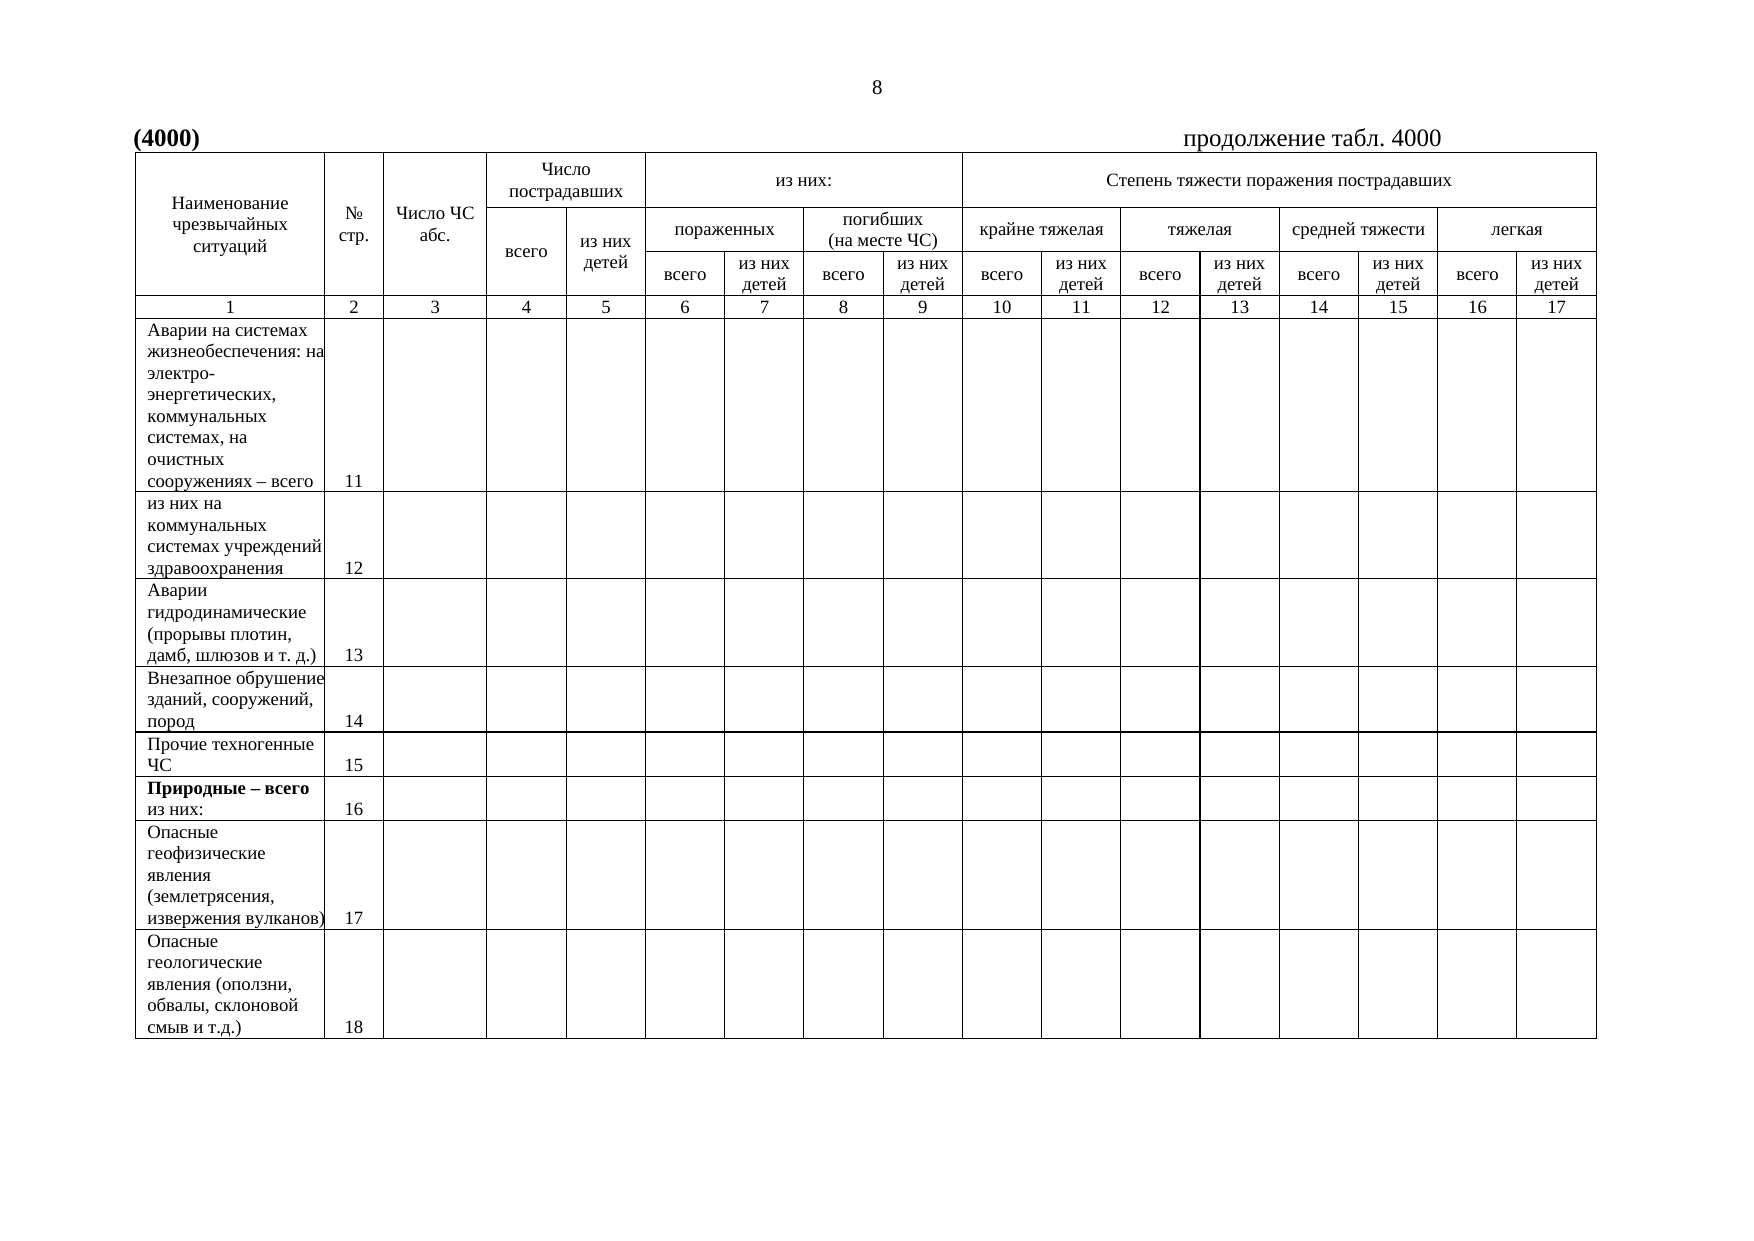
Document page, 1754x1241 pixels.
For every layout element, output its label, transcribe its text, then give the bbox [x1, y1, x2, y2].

table_cell [384, 667, 486, 731]
table_cell [1201, 821, 1279, 928]
table_cell [1359, 733, 1437, 776]
table_cell всего [1280, 252, 1358, 295]
table_cell [884, 667, 962, 731]
table_cell [804, 777, 883, 820]
table_cell из них детей [1517, 252, 1596, 295]
table_cell всего [646, 252, 724, 295]
table_cell [1201, 579, 1279, 666]
table_cell Прочие техногенные ЧС [136, 733, 324, 776]
table_cell [1359, 579, 1437, 666]
table_cell из них детей [725, 252, 803, 295]
table_cell [1438, 319, 1516, 491]
table_cell [384, 319, 486, 491]
table_cell [725, 733, 803, 776]
table_cell [725, 777, 803, 820]
table_cell 10 [963, 296, 1041, 317]
table_cell [1438, 667, 1516, 731]
table_cell [567, 579, 645, 666]
table_cell [1042, 733, 1120, 776]
table_cell [1517, 777, 1596, 820]
table_header Степень тяжести поражения пострадавших [963, 153, 1596, 207]
table_cell [804, 319, 883, 491]
table_cell [1201, 777, 1279, 820]
table_cell 12 [325, 492, 383, 578]
table_cell [884, 821, 962, 928]
table_cell 2 [325, 296, 383, 317]
table_cell [884, 777, 962, 820]
table_cell [963, 777, 1041, 820]
table_cell [567, 492, 645, 578]
table_cell [384, 579, 486, 666]
table_cell [1042, 579, 1120, 666]
table_cell Опасные геологические явления (оползни, обвалы, склоновой смыв и т.д.) [136, 930, 324, 1037]
table_cell [1042, 667, 1120, 731]
table_cell [1438, 777, 1516, 820]
table_cell [487, 821, 566, 928]
table_cell [1438, 579, 1516, 666]
table_cell [1280, 319, 1358, 491]
table_cell [646, 579, 724, 666]
table_cell [884, 319, 962, 491]
table_cell [1121, 930, 1199, 1037]
table_cell всего [963, 252, 1041, 295]
table_cell [1517, 319, 1596, 491]
table_cell [1121, 579, 1199, 666]
table_cell [1042, 777, 1120, 820]
table_cell [725, 579, 803, 666]
table_cell пораженных [646, 208, 803, 251]
table_cell [963, 667, 1041, 731]
table_cell всего [804, 252, 883, 295]
table_cell [567, 667, 645, 731]
table_cell [646, 733, 724, 776]
table_cell 7 [725, 296, 803, 317]
table_cell 6 [646, 296, 724, 317]
table_cell [646, 319, 724, 491]
table_cell [884, 492, 962, 578]
table_cell [384, 733, 486, 776]
table_cell [884, 930, 962, 1037]
table_cell [725, 667, 803, 731]
table_cell 17 [325, 821, 383, 928]
table_header из них: [646, 153, 962, 207]
table_cell [1438, 492, 1516, 578]
table_cell из них детей [1201, 252, 1279, 295]
table_cell 5 [567, 296, 645, 317]
table_cell [804, 930, 883, 1037]
table_cell [1517, 930, 1596, 1037]
table_cell [487, 319, 566, 491]
table_cell [804, 821, 883, 928]
table_cell 13 [1201, 296, 1279, 317]
table_cell [1280, 579, 1358, 666]
table_cell [884, 579, 962, 666]
table_cell [384, 492, 486, 578]
table_cell из них детей [884, 252, 962, 295]
table_cell Аварии на системах жизнеобеспечения: на электро-энергетических, коммунальных системах, на очистных сооружениях – всего [136, 319, 324, 491]
table_cell всего [487, 208, 566, 295]
table_cell из них на коммунальных системах учреждений здравоохранения [136, 492, 324, 578]
table_cell [1438, 733, 1516, 776]
table_cell [725, 821, 803, 928]
table_cell [487, 777, 566, 820]
table_cell легкая [1438, 208, 1596, 251]
table_cell [1517, 667, 1596, 731]
table_cell [487, 930, 566, 1037]
table_cell 17 [1517, 296, 1596, 317]
table_cell [1359, 667, 1437, 731]
table_cell [646, 821, 724, 928]
table_header Число пострадавших [487, 153, 645, 207]
table_cell 3 [384, 296, 486, 317]
table_cell [725, 492, 803, 578]
table_cell [1042, 930, 1120, 1037]
table_cell [1201, 733, 1279, 776]
table_cell [1280, 733, 1358, 776]
table_cell [1121, 777, 1199, 820]
table_cell [646, 667, 724, 731]
table_cell [1042, 319, 1120, 491]
table_cell 11 [325, 319, 383, 491]
table_cell [804, 667, 883, 731]
table_cell [646, 492, 724, 578]
table_cell [725, 930, 803, 1037]
table_cell [384, 930, 486, 1037]
table_cell [1359, 930, 1437, 1037]
table_cell [1517, 733, 1596, 776]
table_cell [646, 930, 724, 1037]
table_cell [487, 667, 566, 731]
table_cell из них детей [1042, 252, 1120, 295]
table_cell [1201, 319, 1279, 491]
table_cell [384, 821, 486, 928]
table_cell [487, 733, 566, 776]
table_cell [963, 733, 1041, 776]
table_cell 8 [804, 296, 883, 317]
table_cell [963, 492, 1041, 578]
table_cell всего [1121, 252, 1199, 295]
table_cell [1517, 492, 1596, 578]
table_cell [1121, 821, 1199, 928]
table_cell [963, 319, 1041, 491]
table_cell 16 [325, 777, 383, 820]
table_cell [725, 319, 803, 491]
table_cell Аварии гидродинамические (прорывы плотин, дамб, шлюзов и т. д.) [136, 579, 324, 666]
table_cell 14 [1280, 296, 1358, 317]
table_cell 13 [325, 579, 383, 666]
table_cell [1121, 319, 1199, 491]
table_cell 15 [325, 733, 383, 776]
table_cell 11 [1042, 296, 1120, 317]
table_cell [1280, 777, 1358, 820]
table_cell [884, 733, 962, 776]
table_cell 18 [325, 930, 383, 1037]
table_cell [1201, 492, 1279, 578]
table_cell [963, 930, 1041, 1037]
table_cell тяжелая [1121, 208, 1279, 251]
table_cell [804, 579, 883, 666]
text (4000) продолжение табл. 4000 [77, 123, 1677, 152]
table_cell [1517, 821, 1596, 928]
table_cell [1201, 667, 1279, 731]
table_cell 9 [884, 296, 962, 317]
table_cell [1359, 821, 1437, 928]
table_cell [1042, 492, 1120, 578]
table_cell 4 [487, 296, 566, 317]
table_cell [487, 579, 566, 666]
table_cell Природные – всего из них: [136, 777, 324, 820]
table_cell [567, 733, 645, 776]
table_cell [1121, 492, 1199, 578]
table_cell [1121, 733, 1199, 776]
table_cell 12 [1121, 296, 1199, 317]
table_header Число ЧС абс. [384, 153, 486, 295]
table_cell 15 [1359, 296, 1437, 317]
table_cell [646, 777, 724, 820]
table_cell [567, 930, 645, 1037]
table_cell [1280, 667, 1358, 731]
table_cell [1359, 492, 1437, 578]
table_cell [1201, 930, 1279, 1037]
table_cell всего [1438, 252, 1516, 295]
table_cell [804, 492, 883, 578]
table_cell [567, 821, 645, 928]
table_cell [384, 777, 486, 820]
table_cell из них детей [1359, 252, 1437, 295]
table_cell из них детей [567, 208, 645, 295]
table_cell [963, 579, 1041, 666]
table_cell [1438, 821, 1516, 928]
table_cell Опасные геофизические явления (землетрясения, извержения вулканов) [136, 821, 324, 928]
table_cell [1359, 777, 1437, 820]
table_cell [1280, 492, 1358, 578]
table_cell 16 [1438, 296, 1516, 317]
table_cell [963, 821, 1041, 928]
table_cell [1280, 821, 1358, 928]
table_cell [487, 492, 566, 578]
table_cell 1 [136, 296, 324, 317]
table_header Наименование чрезвычайных ситуаций [136, 153, 324, 295]
table_cell погибших (на месте ЧС) [804, 208, 962, 251]
table_cell [1438, 930, 1516, 1037]
table_cell крайне тяжелая [963, 208, 1120, 251]
table_cell [1121, 667, 1199, 731]
table_cell средней тяжести [1280, 208, 1437, 251]
table_cell [1280, 930, 1358, 1037]
table_cell [1359, 319, 1437, 491]
table_cell [1042, 821, 1120, 928]
table_cell [567, 319, 645, 491]
table_cell [567, 777, 645, 820]
table_cell 14 [325, 667, 383, 731]
table_cell [1517, 579, 1596, 666]
table_cell [804, 733, 883, 776]
table_cell Внезапное обрушение зданий, сооружений, пород [136, 667, 324, 731]
table_header № стр. [325, 153, 383, 295]
